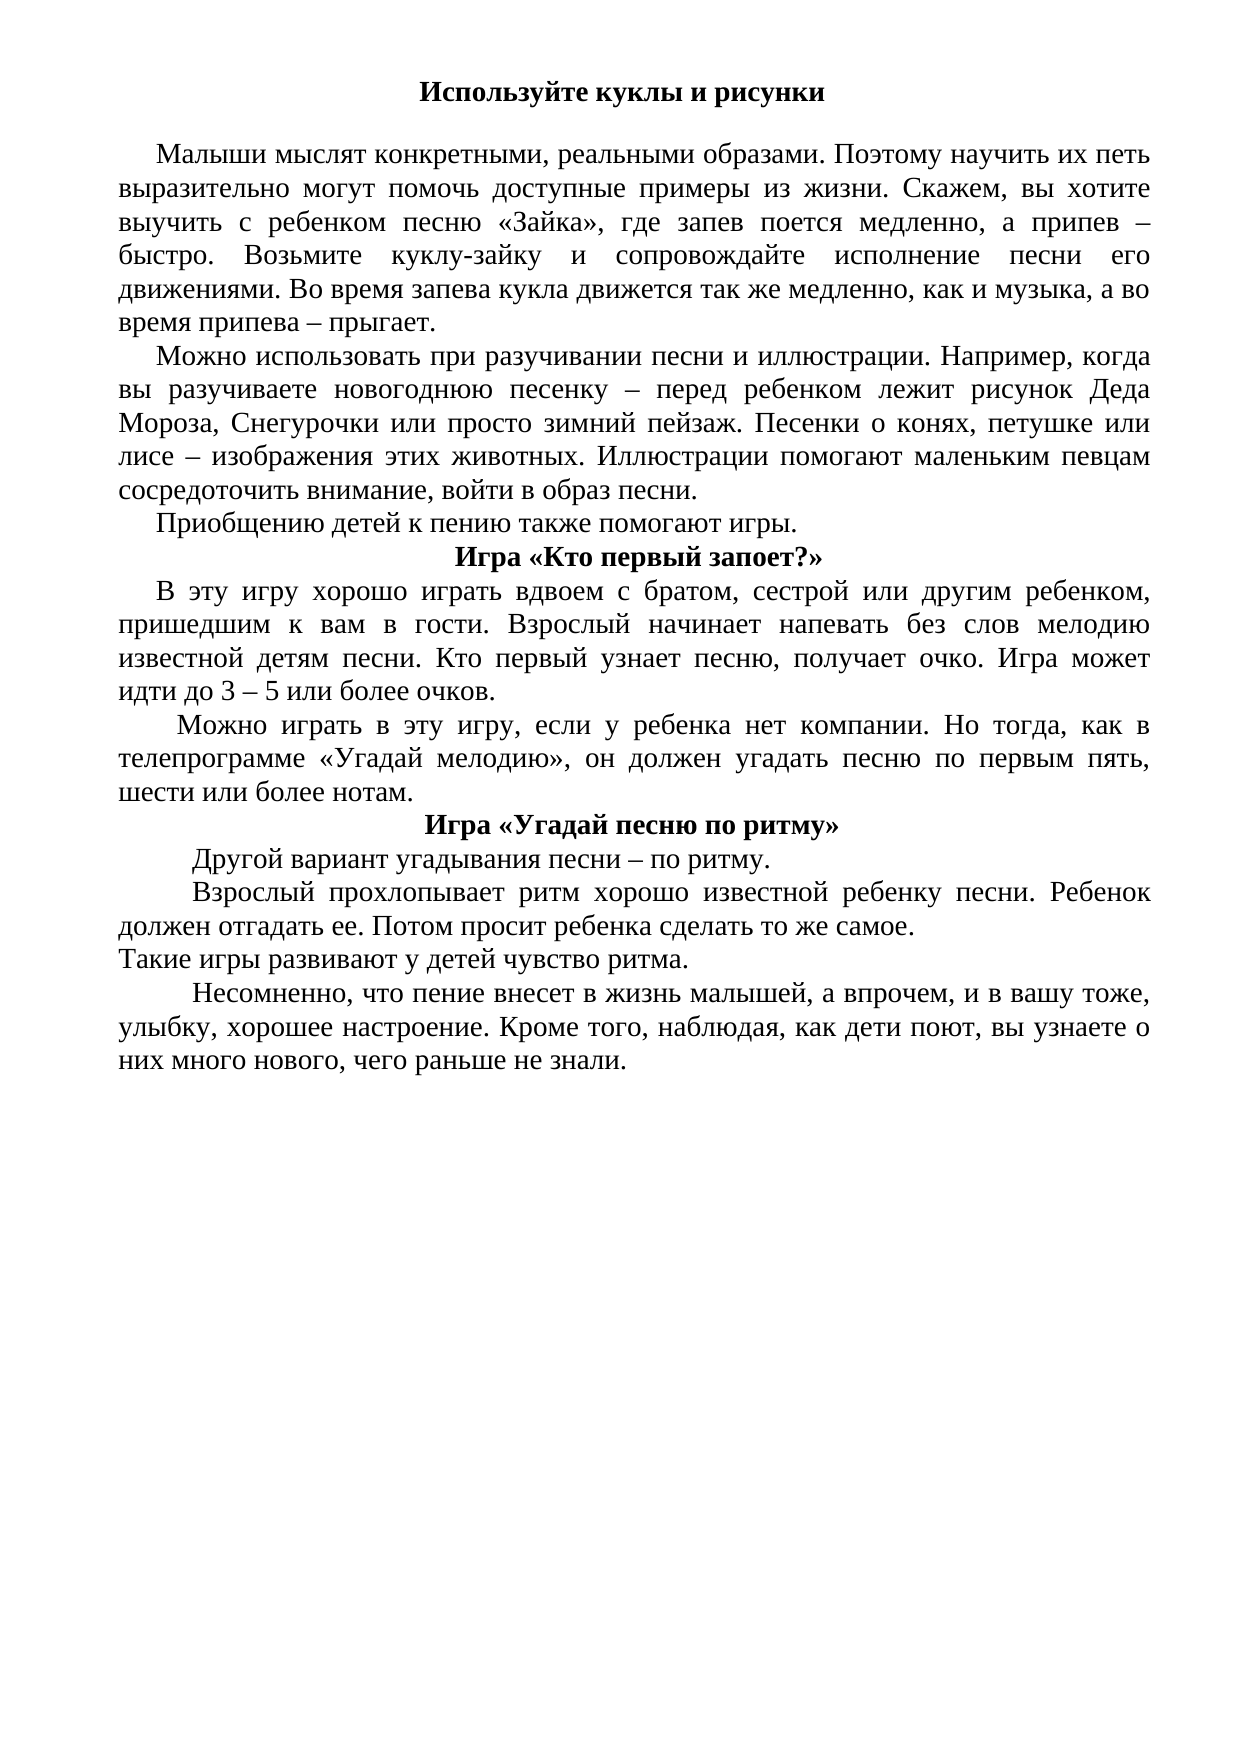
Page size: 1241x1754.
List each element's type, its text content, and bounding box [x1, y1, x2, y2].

text Несомненно, что пение внесет в жизнь малышей, а впрочем, и в вашу тоже, улыбку, хорошее настроение. Кроме того, наблюдая, как дети поют, вы узнаете о них много нового, чего раньше не знали. [118, 975, 1152, 1076]
text Взрослый прохлопывает ритм хорошо известной ребенку песни. Ребенок должен отгадать ее. Потом просит ребенка сделать то же самое. [118, 874, 1152, 942]
text Такие игры развивают у детей чувство ритма. [118, 942, 1152, 975]
text В эту игру хорошо играть вдвоем с братом, сестрой или другим ребенком, пришедшим к вам в гости. Взрослый начинает напевать без слов мелодию известной детям песни. Кто первый узнает песню, получает очко. Игра может идти до 3 – 5 или более очков. [118, 573, 1152, 707]
text Игра «Кто первый запоет?» [156, 539, 1152, 573]
text Приобщению детей к пению также помогают игры. [118, 506, 1152, 539]
text Игра «Угадай песню по ритму» [118, 807, 1152, 841]
text Другой вариант угадывания песни – по ритму. [118, 841, 1152, 874]
text Можно играть в эту игру, если у ребенка нет компании. Но тогда, как в телепрограмме «Угадай мелодию», он должен угадать песню по первым пять, шести или более нотам. [118, 707, 1152, 807]
text Используйте куклы и рисунки [193, 74, 1152, 107]
text Малыши мыслят конкретными, реальными образами. Поэтому научить их петь выразительно могут помочь доступные примеры из жизни. Скажем, вы хотите выучить с ребенком песню «Зайка», где запев поется медленно, а припев – быстро. Возьмите куклу-зайку и сопровождайте исполнение песни его движениями. Во время запева кукла движется так же медленно, как и музыка, а во время припева – прыгает. [118, 137, 1152, 338]
text Можно использовать при разучивании песни и иллюстрации. Например, когда вы разучиваете новогоднюю песенку – перед ребенком лежит рисунок Деда Мороза, Снегурочки или просто зимний пейзаж. Песенки о конях, петушке или лисе – изображения этих животных. Иллюстрации помогают маленьким певцам сосредоточить внимание, войти в образ песни. [118, 338, 1152, 506]
